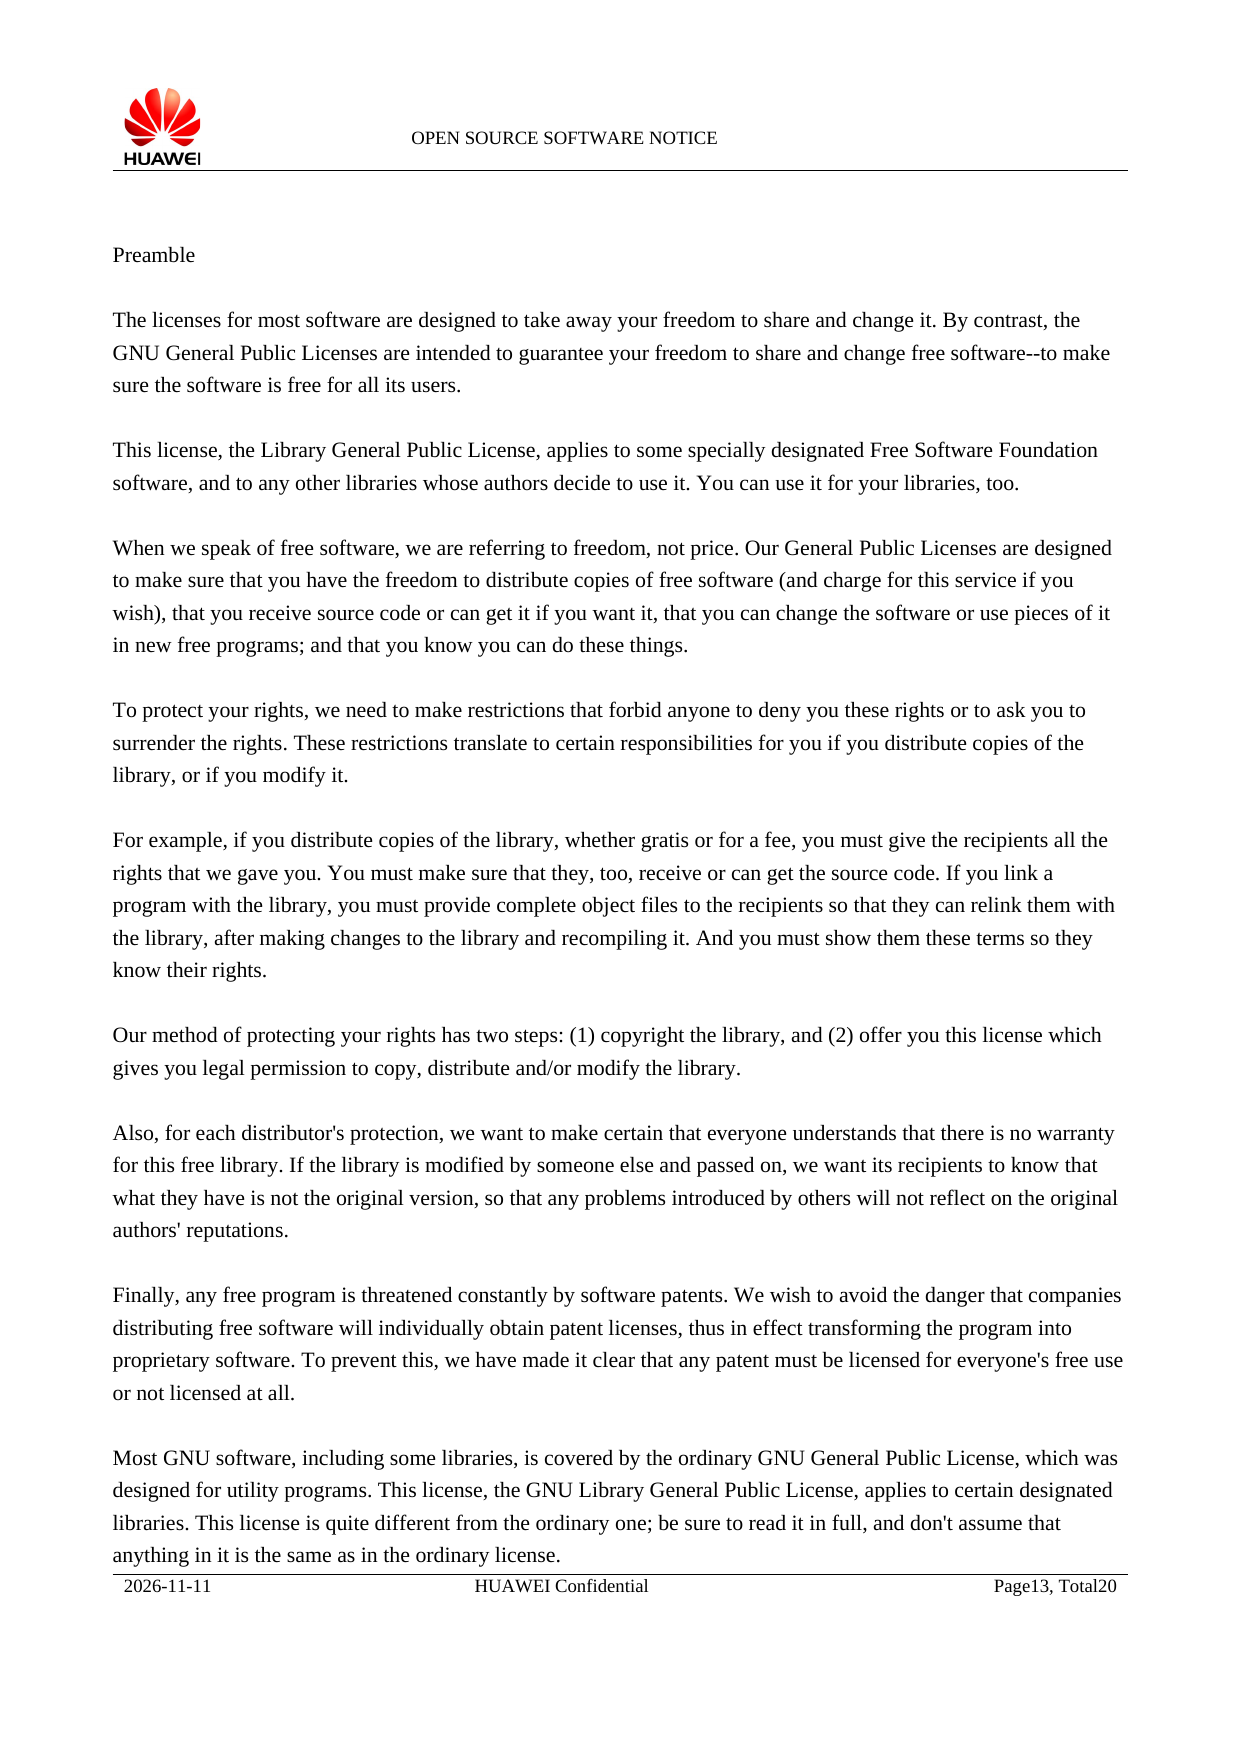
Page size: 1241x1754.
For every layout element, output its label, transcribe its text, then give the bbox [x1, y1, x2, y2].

picture [124, 88, 201, 165]
